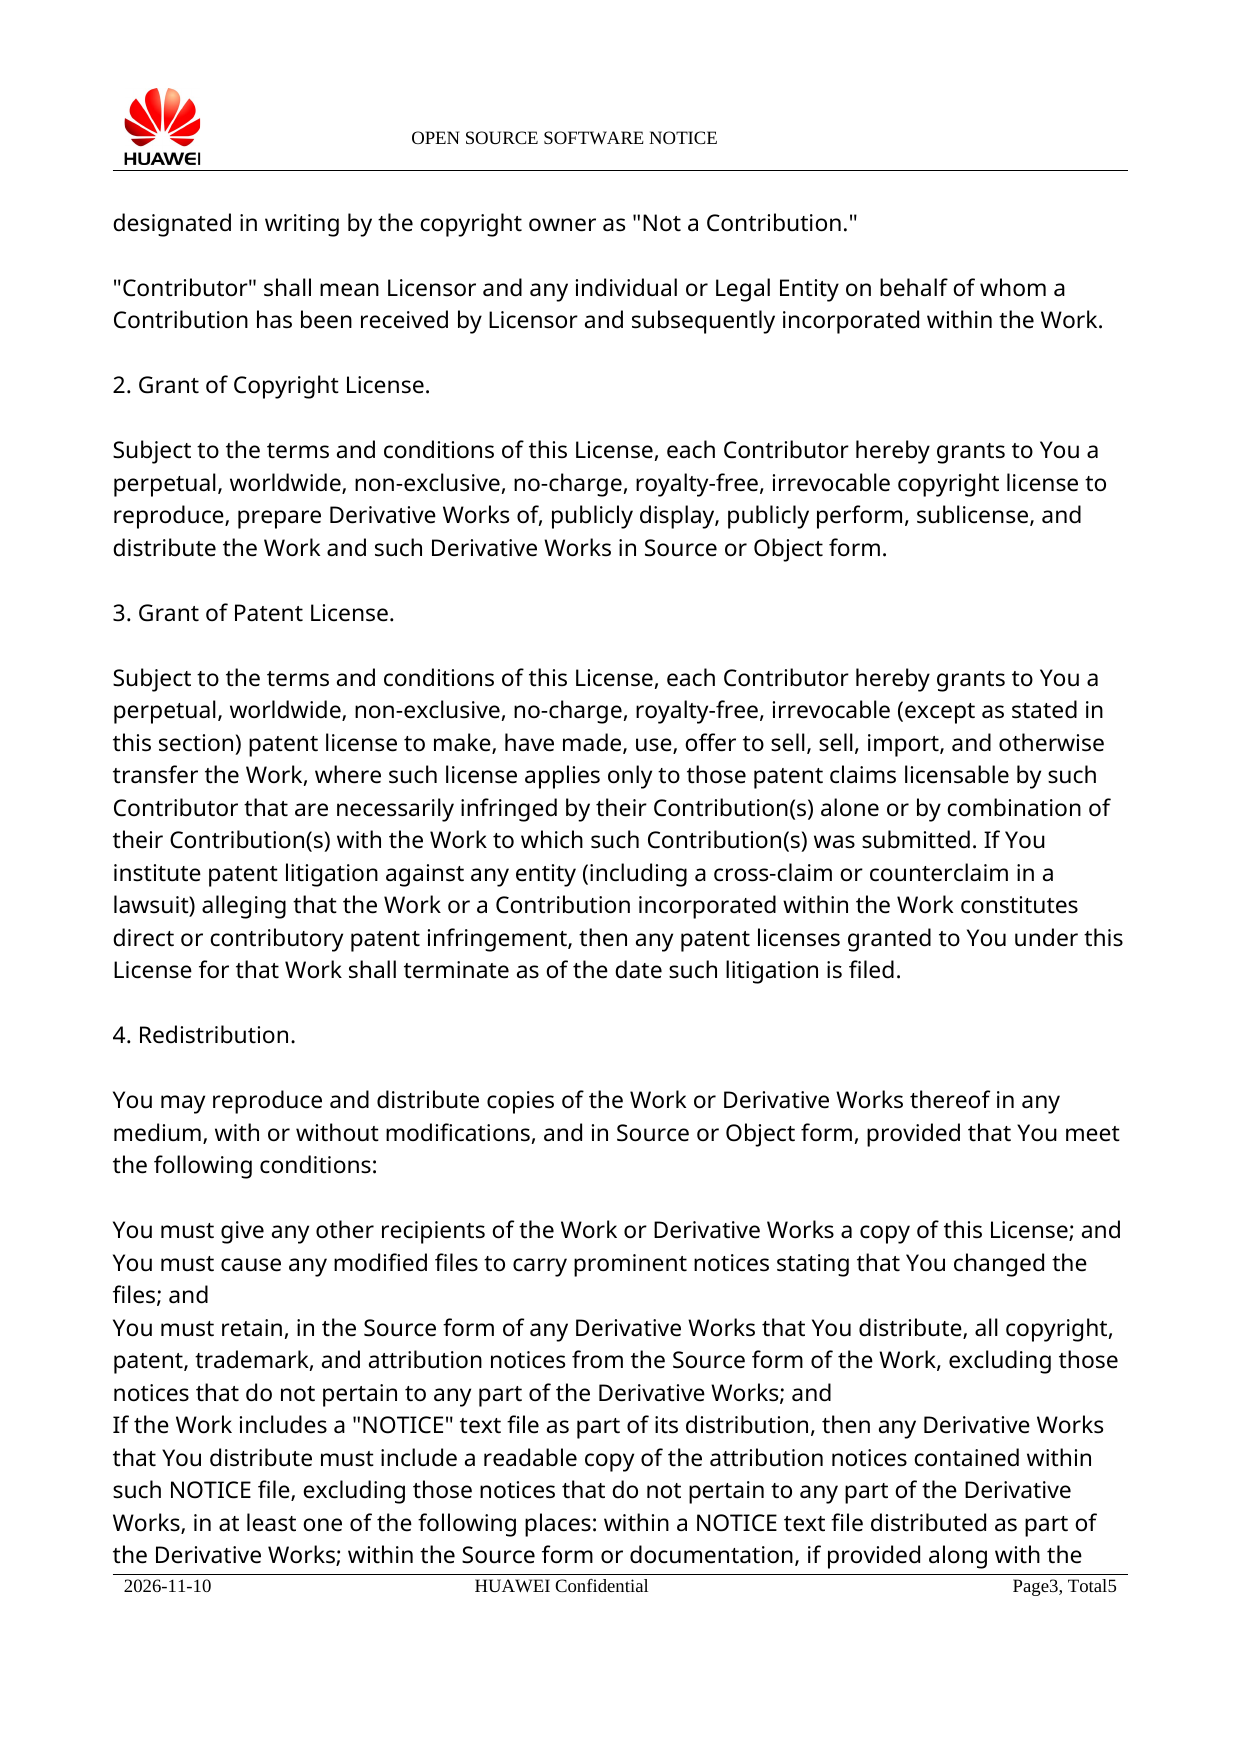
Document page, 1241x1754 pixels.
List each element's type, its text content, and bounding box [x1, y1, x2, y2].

text 3. Grant of Patent License. [112, 596, 1128, 629]
text "Contributor" shall mean Licensor and any individual or Legal Entity on behalf of whom a Contribution has been received by Licensor and subsequently incorporated within the Work. [112, 271, 1128, 336]
text You may reproduce and distribute copies of the Work or Derivative Works thereof in any medium, with or without modifications, and in Source or Object form, provided that You meet the following conditions: [112, 1084, 1128, 1181]
text Subject to the terms and conditions of this License, each Contributor hereby grants to You a perpetual, worldwide, non-exclusive, no-charge, royalty-free, irrevocable (except as stated in this section) patent license to make, have made, use, offer to sell, sell, import, and otherwise transfer the Work, where such license applies only to those patent claims licensable by such Contributor that are necessarily infringed by their Contribution(s) alone or by combination of their Contribution(s) with the Work to which such Contribution(s) was submitted. If You institute patent litigation against any entity (including a cross-claim or counterclaim in a lawsuit) alleging that the Work or a Contribution incorporated within the Work constitutes direct or contributory patent infringement, then any patent licenses granted to You under this License for that Work shall terminate as of the date such litigation is filed. [112, 661, 1128, 986]
text 2. Grant of Copyright License. [112, 369, 1128, 401]
text Subject to the terms and conditions of this License, each Contributor hereby grants to You a perpetual, worldwide, non-exclusive, no-charge, royalty-free, irrevocable copyright license to reproduce, prepare Derivative Works of, publicly display, publicly perform, sublicense, and distribute the Work and such Derivative Works in Source or Object form. [112, 434, 1128, 564]
text You must retain, in the Source form of any Derivative Works that You distribute, all copyright, patent, trademark, and attribution notices from the Source form of the Work, excluding those notices that do not pertain to any part of the Derivative Works; and [112, 1311, 1128, 1409]
text 4. Redistribution. [112, 1019, 1128, 1051]
text You must cause any modified files to carry prominent notices stating that You changed the files; and [112, 1246, 1128, 1311]
text You must give any other recipients of the Work or Derivative Works a copy of this License; and [112, 1214, 1128, 1246]
picture [124, 88, 201, 165]
